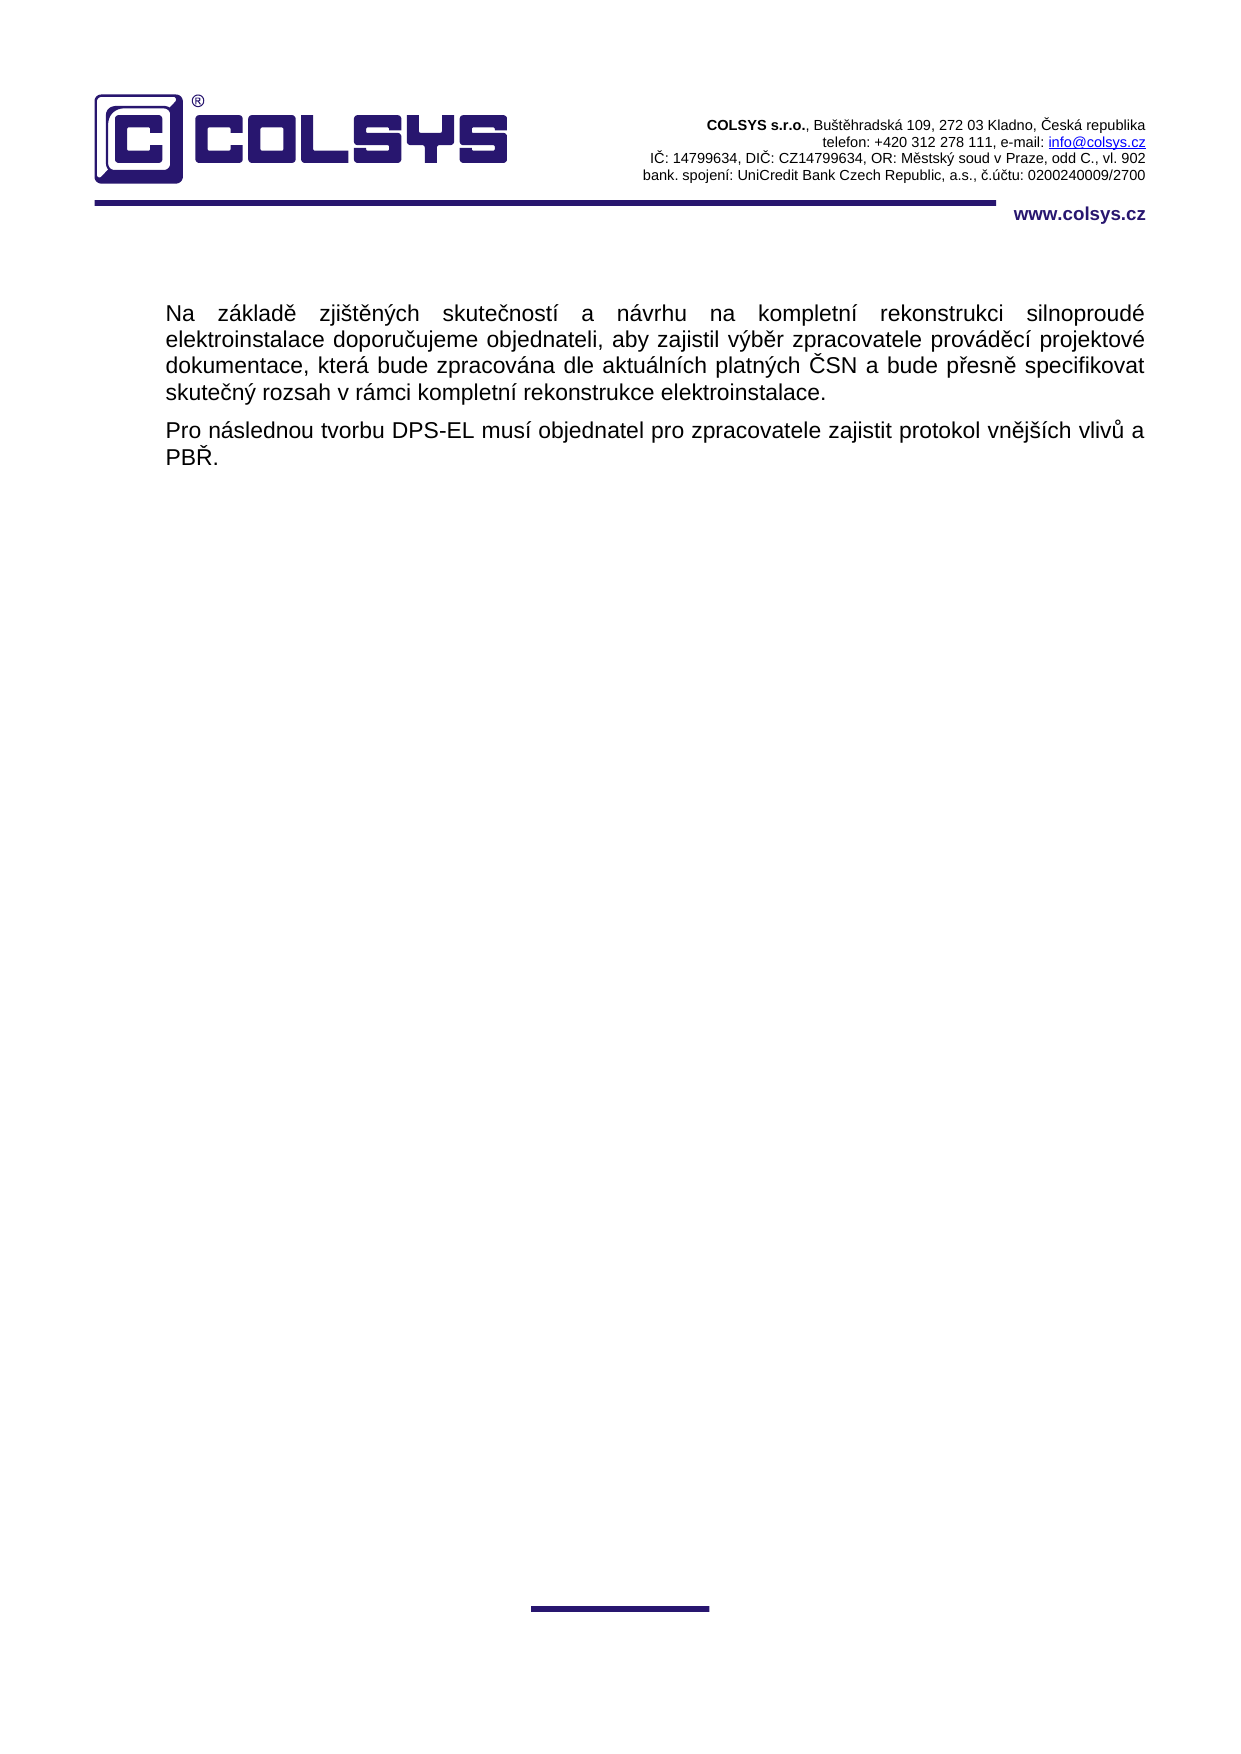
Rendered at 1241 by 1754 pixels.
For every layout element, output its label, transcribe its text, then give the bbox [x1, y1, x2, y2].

text Pro následnou tvorbu DPS-EL musí objednatel pro zpracovatele zajistit protokol vnějších vlivů a PBŘ. [165, 417, 1146, 470]
text Na základě zjištěných skutečností a návrhu na kompletní rekonstrukci silnoproudé elektroinstalace doporučujeme objednateli, aby zajistil výběr zpracovatele prováděcí projektové dokumentace, která bude zpracována dle aktuálních platných ČSN a bude přesně specifikovat skutečný rozsah v rámci kompletní rekonstrukce elektroinstalace. [165, 299, 1146, 405]
